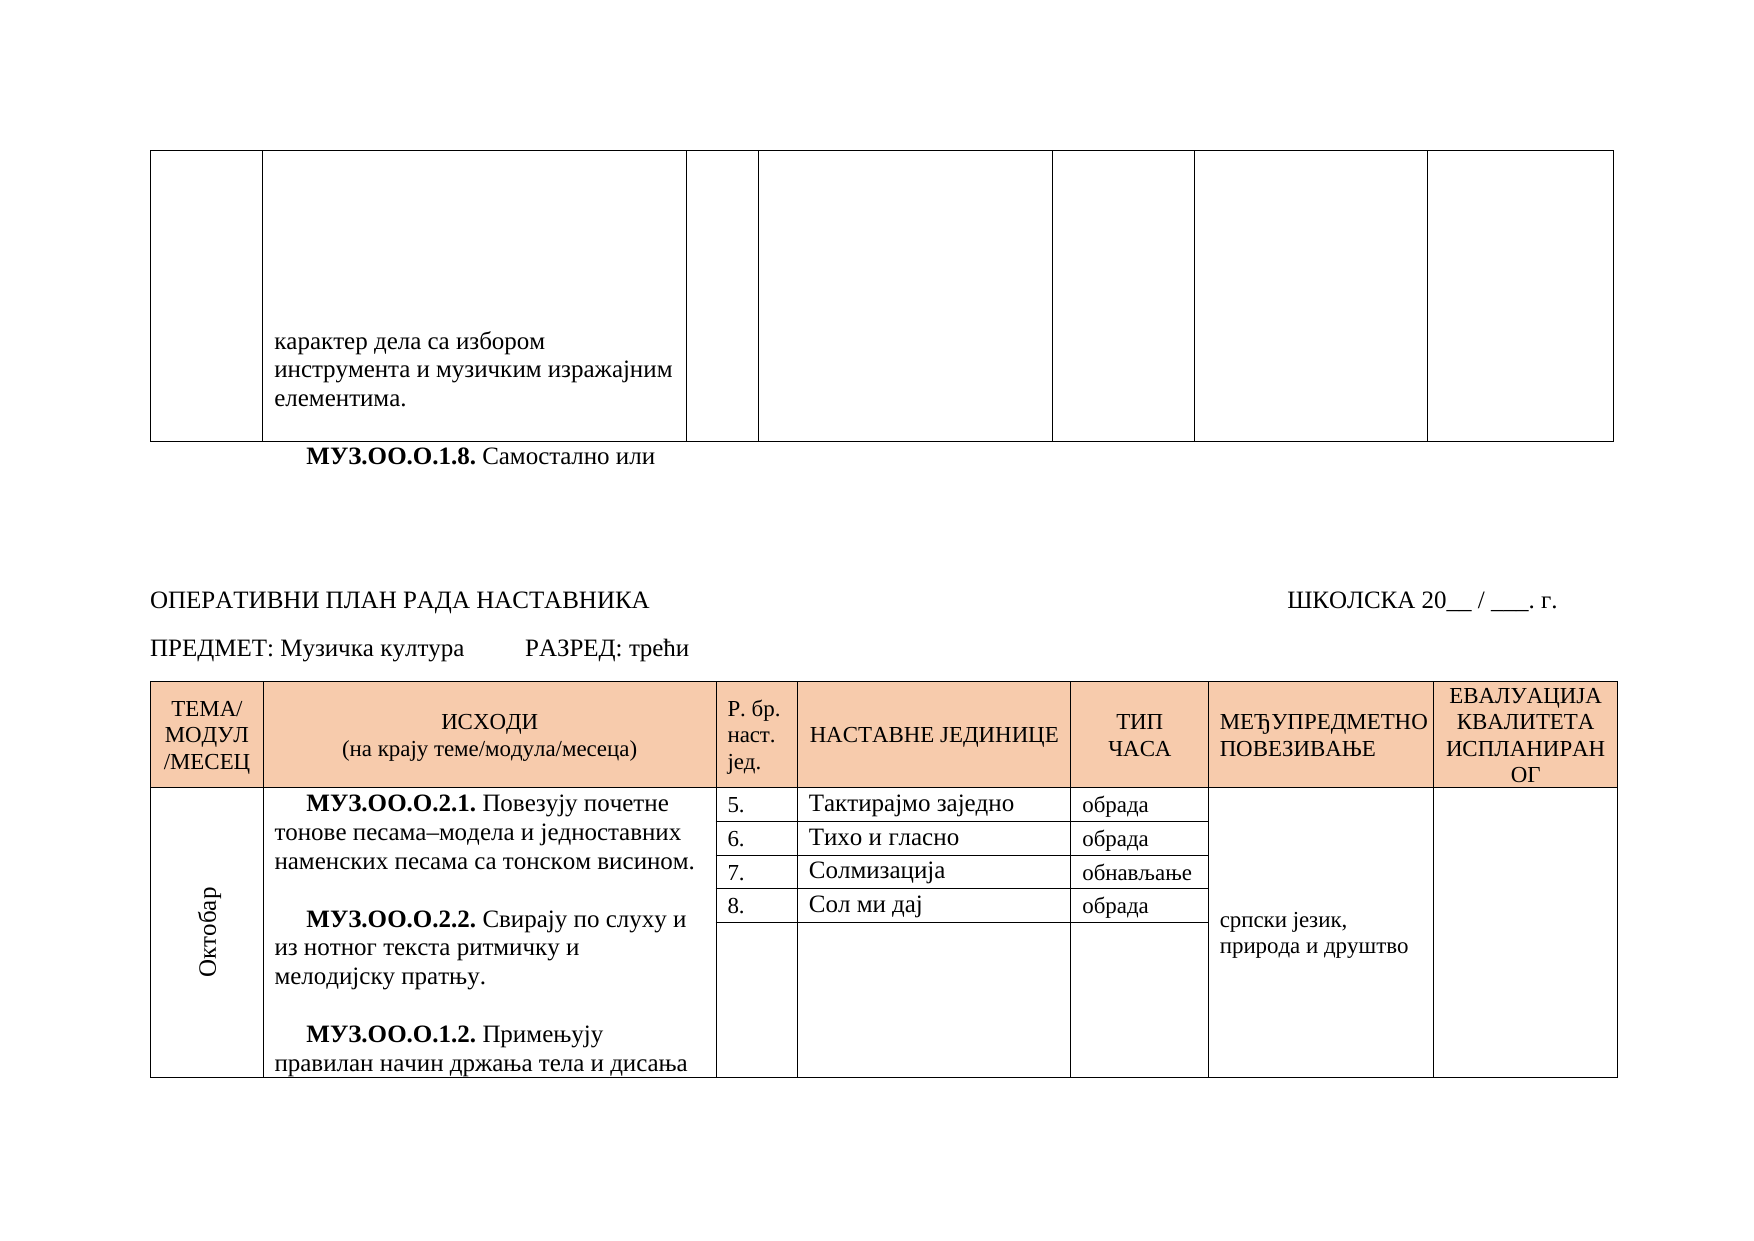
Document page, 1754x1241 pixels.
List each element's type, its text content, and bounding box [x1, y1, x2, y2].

table_header МЕЂУПРЕДМЕТНО ПОВЕЗИВАЊЕ [1209, 682, 1433, 787]
table_cell [1053, 151, 1194, 441]
table_header НАСТАВНЕ ЈЕДИНИЦЕ [798, 682, 1070, 787]
table_cell обрада [1071, 788, 1208, 821]
table_cell Тактирајмо заједно [798, 788, 1070, 821]
table_header ИСХОДИ (на крају теме/модула/месеца) [264, 682, 716, 787]
table_cell [759, 151, 1052, 441]
table_cell Солмизација [798, 856, 1070, 888]
table_cell [1071, 923, 1208, 1077]
table_cell 8. [717, 889, 797, 922]
table_cell обрада [1071, 889, 1208, 922]
table_cell [717, 923, 797, 1077]
table_cell [1434, 788, 1617, 1077]
text ОПЕРАТИВНИ ПЛАН РАДА НАСТАВНИКА ШКОЛСКА 20__ / ___. г. [150, 585, 1604, 614]
table_cell Октобар [151, 788, 263, 1077]
text ПРЕДМЕТ: Музичка култура РАЗРЕД: трећи [150, 633, 1604, 662]
table_cell 7. [717, 856, 797, 888]
table_cell Тихо и гласно [798, 822, 1070, 854]
table_cell обрада [1071, 822, 1208, 854]
table_cell 5. [717, 788, 797, 821]
table_cell  МУЗ.ОО.О.2.1. Повезују почетне тонове песама–модела и једноставних наменских песама са тонском висином.  МУЗ.ОО.О.2.2. Свирају по слуху и из нотног текста ритмичку и мелодијску пратњу.  МУЗ.ОО.О.1.2. Примењују правилан начин држања тела и дисања при певању.  МУЗ.ОО.О.1.3. Изговарају бројалице у ритму, уз покрет.  МУЗ.ОО.О.2.3. Коментаришу своје и туђе извођење музике.  МУЗ.ОО.О.2.4. Разликују инструменте по боји звука и изражајним могућностима.  МУЗ.ОО.О.2.2. Свирају по слуху и из нотног текста ритмичку и мелодијску пратњу.  МУЗ.ОО.О.2.5. Осмишљавају и изводе једноставну ритмичку и мелодијску пратњу.  МУЗ.ОО.О.1.5. Певају по слуху и са нотног текста песме различитог садржаја и расположења.  МУЗ.ОО.О.1.8. Самостално или уз помоћ одраслих користе предности дигитализације.  МУЗ.ОО.О.1.1. Поштују договорена правила понашања при слушању и извођењу музике. [264, 788, 716, 1077]
table_cell обнављање [1071, 856, 1208, 888]
table_cell [798, 923, 1070, 1077]
table_cell [687, 151, 758, 441]
table_header Р. бр. наст. јед. [717, 682, 797, 787]
table_cell српски језик, природа и друштво [1209, 788, 1433, 1077]
table_cell 6. [717, 822, 797, 854]
table_header ТИП ЧАСА [1071, 682, 1208, 787]
table_cell Сол ми дај [798, 889, 1070, 922]
table_header ЕВАЛУАЦИЈА КВАЛИТЕТА ИСПЛАНИРАНОГ [1434, 682, 1617, 787]
table_header ТЕМА/МОДУЛ/МЕСЕЦ [151, 682, 263, 787]
